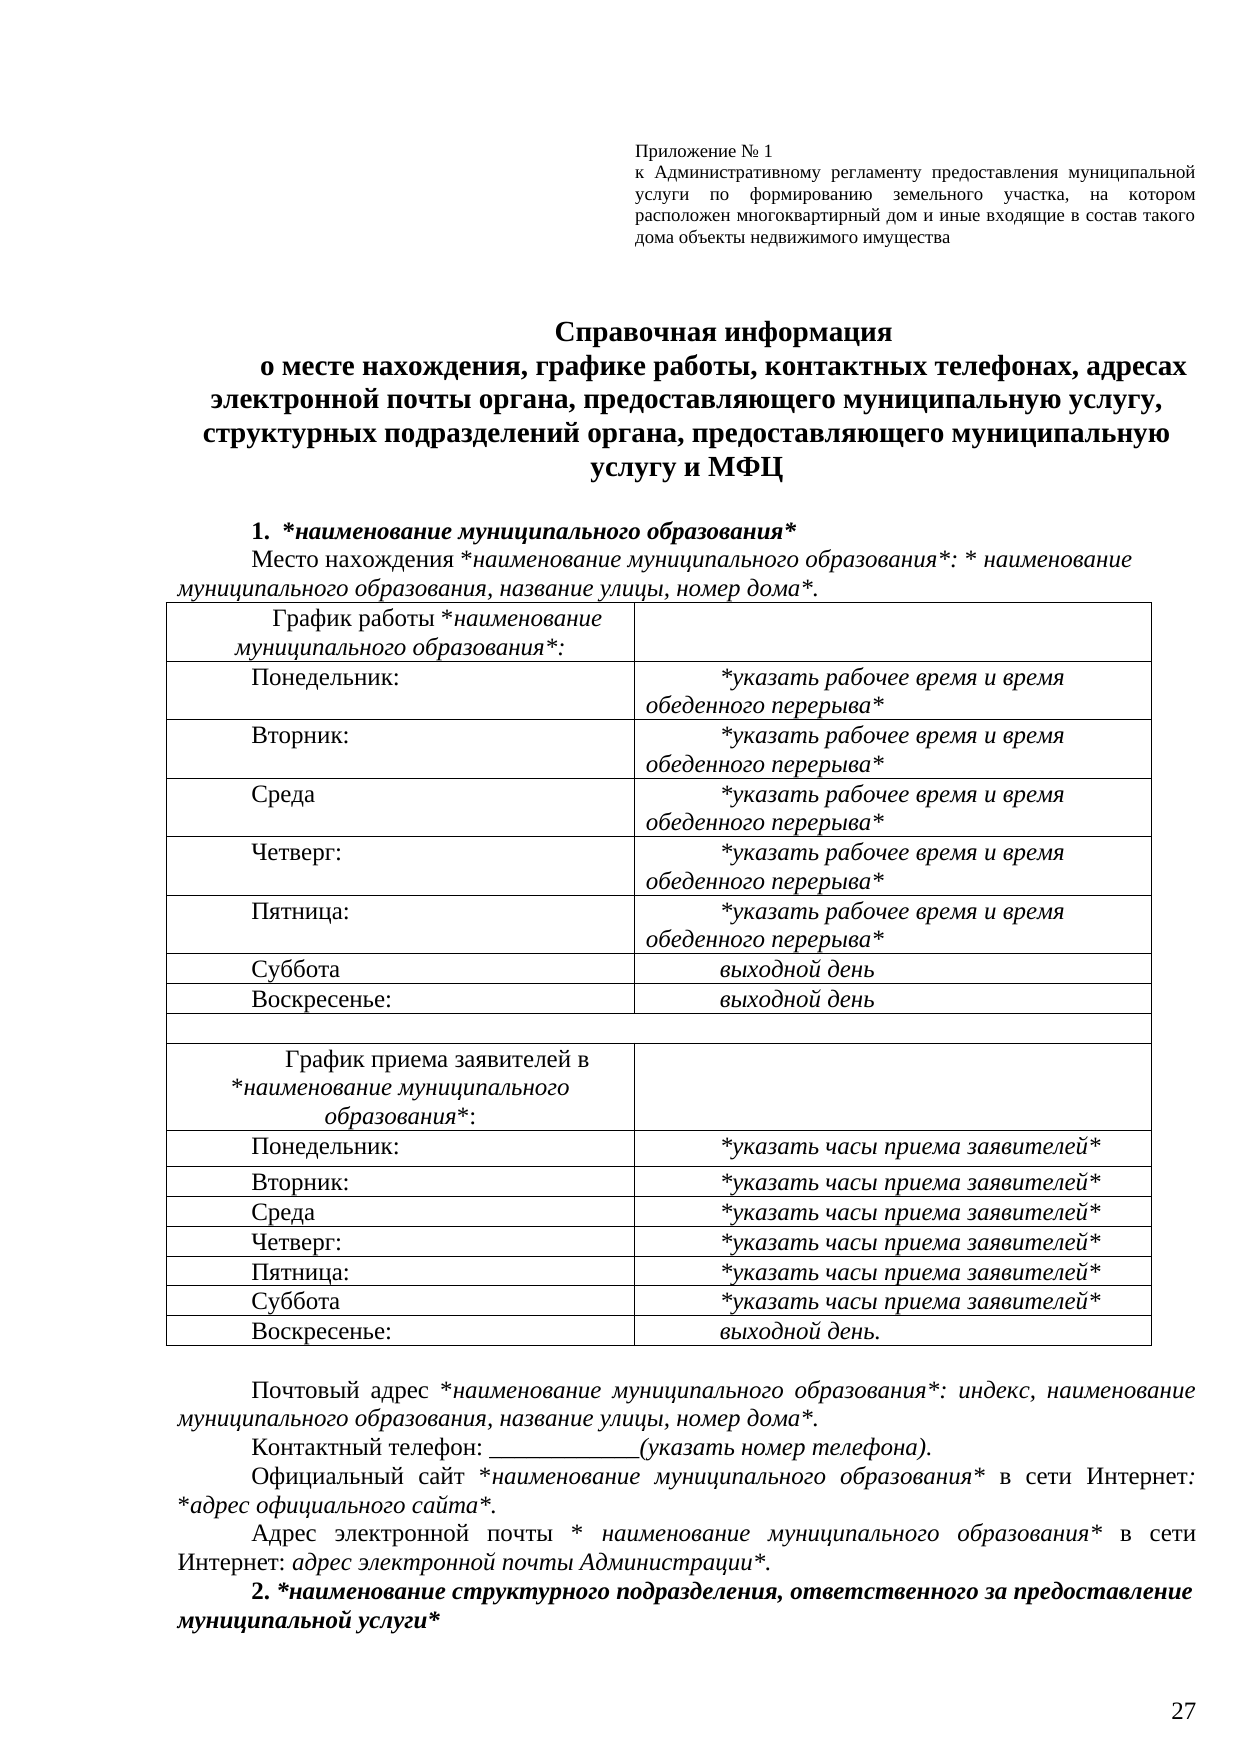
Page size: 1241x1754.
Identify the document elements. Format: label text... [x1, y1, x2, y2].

table_header График работы *наименование муниципального образования*: [167, 603, 634, 661]
text Место нахождения *наименование муниципального образования*: * наименование муниципального образования, название улицы, номер дома*. [177, 544, 1196, 602]
text 1. *наименование муниципального образования* [177, 516, 1196, 544]
table_cell [167, 1014, 1151, 1043]
table_cell Пятница: [167, 1257, 634, 1285]
text Контактный телефон: ____________(указать номер телефона). [177, 1432, 1196, 1461]
table_cell Среда [167, 779, 634, 836]
table_cell выходной день. [635, 1316, 1151, 1345]
text Почтовый адрес *наименование муниципального образования*: индекс, наименование муниципального образования, название улицы, номер дома*. [177, 1375, 1196, 1432]
table_cell Вторник: [167, 720, 634, 778]
table_cell *указать часы приема заявителей* [635, 1197, 1151, 1226]
text Справочная информация [177, 314, 1196, 348]
text Официальный сайт *наименование муниципального образования* в сети Интернет: *адрес официального сайта*. [177, 1461, 1196, 1518]
text 2. *наименование структурного подразделения, ответственного за предоставление муниципальной услуги* [177, 1576, 1196, 1633]
table_cell *указать рабочее время и время обеденного перерыва* [635, 837, 1151, 895]
table_cell выходной день [635, 984, 1151, 1013]
table_cell *указать часы приема заявителей* [635, 1167, 1151, 1196]
table_cell Среда [167, 1197, 634, 1226]
text к Административному регламенту предоставления муниципальной услуги по формированию земельного участка, на котором расположен многоквартирный дом и иные входящие в состав такого дома объекты недвижимого имущества [635, 161, 1196, 247]
text о месте нахождения, графике работы, контактных телефонах, адресах электронной почты органа, предоставляющего муниципальную услугу, структурных подразделений органа, предоставляющего муниципальную услугу и МФЦ [177, 348, 1196, 482]
table_cell Четверг: [167, 1227, 634, 1256]
table_cell Четверг: [167, 837, 634, 895]
table_cell *указать часы приема заявителей* [635, 1227, 1151, 1256]
table_cell *указать рабочее время и время обеденного перерыва* [635, 896, 1151, 953]
table_cell *указать рабочее время и время обеденного перерыва* [635, 720, 1151, 778]
table_cell Понедельник: [167, 1131, 634, 1166]
table_cell Суббота [167, 1286, 634, 1315]
table_cell *указать часы приема заявителей* [635, 1286, 1151, 1315]
table_cell Вторник: [167, 1167, 634, 1196]
table_cell *указать рабочее время и время обеденного перерыва* [635, 662, 1151, 719]
table_cell Суббота [167, 954, 634, 983]
table_cell *указать рабочее время и время обеденного перерыва* [635, 779, 1151, 836]
table_cell Пятница: [167, 896, 634, 953]
table_cell Воскресенье: [167, 984, 634, 1013]
table_cell [635, 1044, 1151, 1130]
table_cell *указать часы приема заявителей* [635, 1257, 1151, 1285]
table_cell Понедельник: [167, 662, 634, 719]
table_cell выходной день [635, 954, 1151, 983]
table_cell *указать часы приема заявителей* [635, 1131, 1151, 1166]
table_cell График приема заявителей в *наименование муниципального образования*: [167, 1044, 634, 1130]
text Приложение № 1 [635, 140, 1196, 161]
table_header [635, 603, 1151, 661]
text Адрес электронной почты * наименование муниципального образования* в сети Интернет: адрес электронной почты Администрации*. [177, 1518, 1196, 1576]
table_cell Воскресенье: [167, 1316, 634, 1345]
